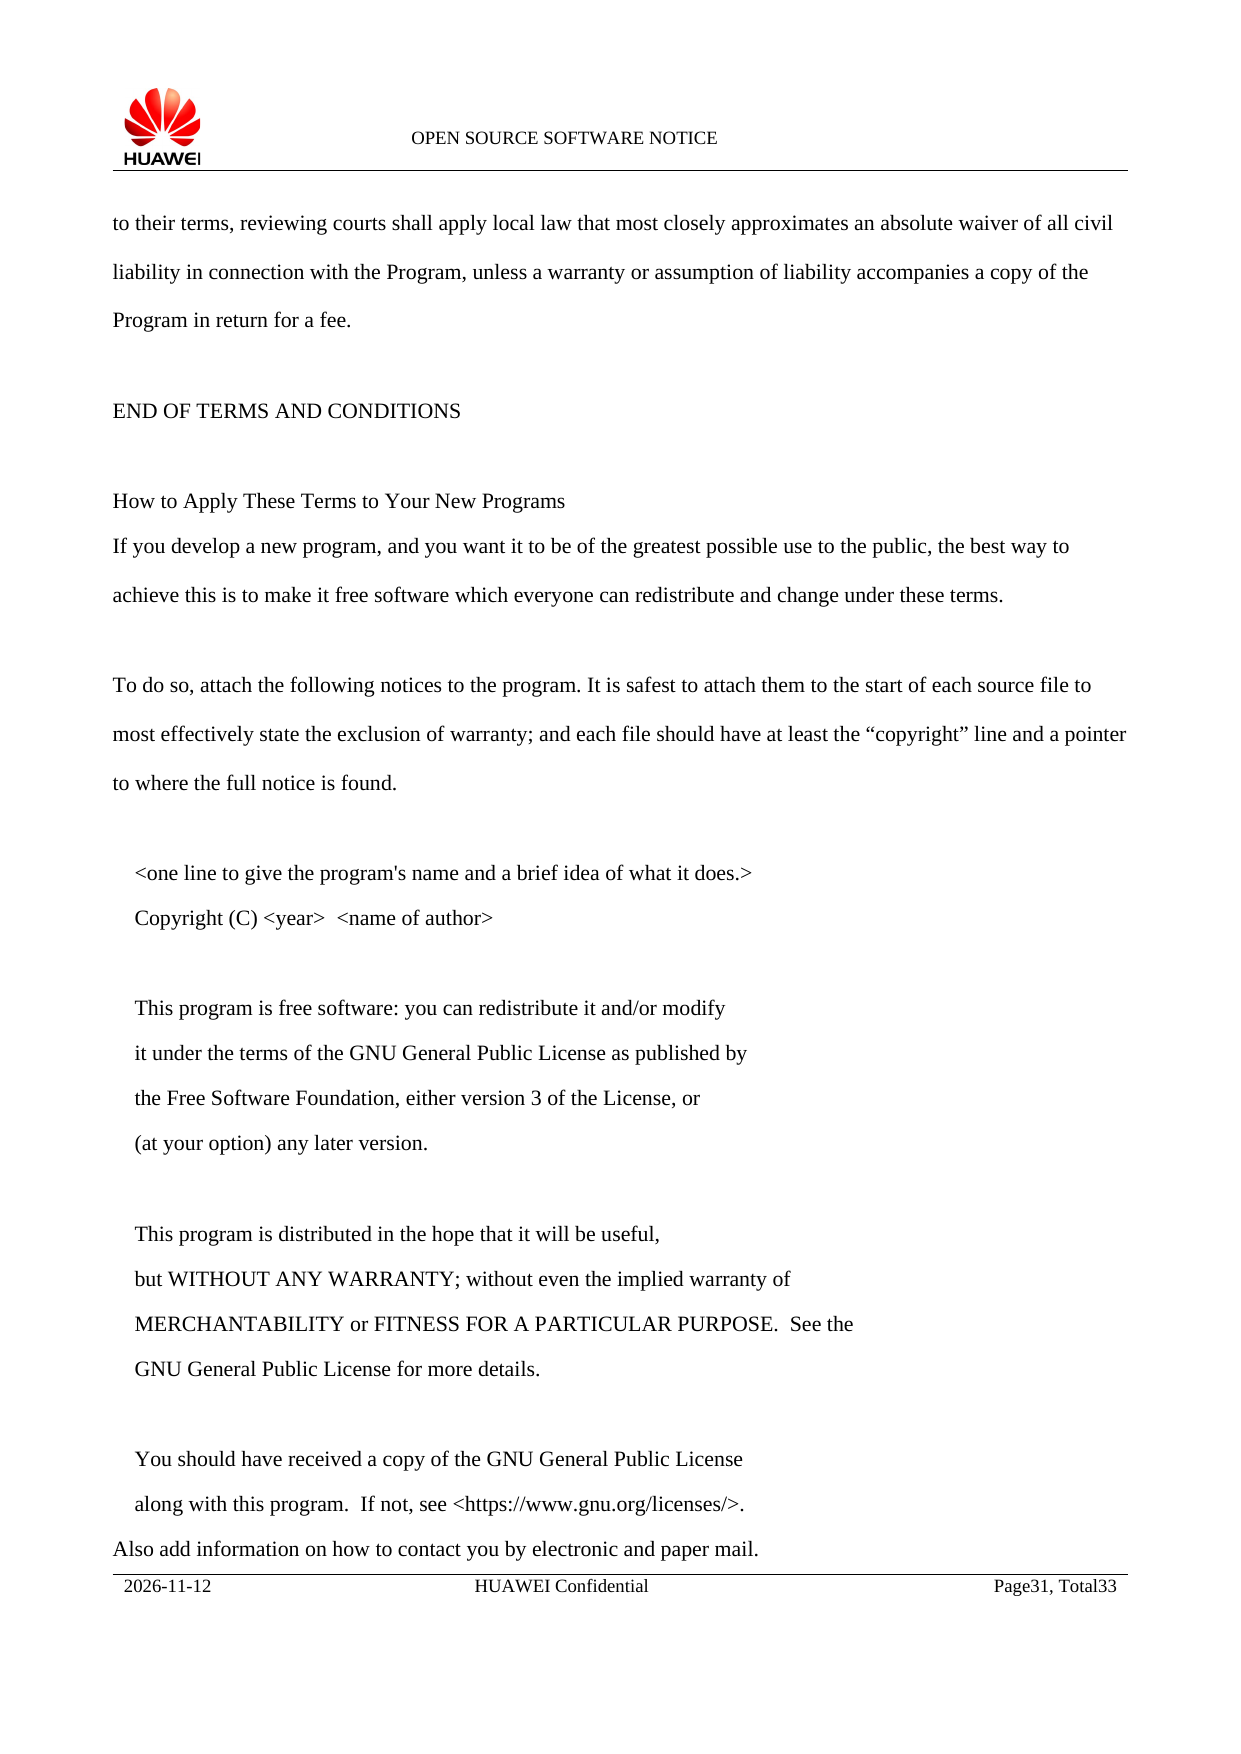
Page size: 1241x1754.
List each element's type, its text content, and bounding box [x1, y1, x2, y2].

text the Free Software Foundation, either version 3 of the License, or [112, 1082, 1128, 1114]
text <one line to give the program's name and a brief idea of what it does.> [112, 856, 1128, 888]
text To do so, attach the following notices to the program. It is safest to attach them to the start of each source file to most effectively state the exclusion of warranty; and each file should have at least the “copyright” line and a pointer to where the full notice is found. [112, 668, 1128, 798]
text Also add information on how to contact you by electronic and paper mail. [112, 1533, 1128, 1565]
text How to Apply These Terms to Your New Programs [112, 484, 1128, 517]
text This program is free software: you can redistribute it and/or modify [112, 991, 1128, 1024]
text MERCHANTABILITY or FITNESS FOR A PARTICULAR PURPOSE. See the [112, 1307, 1128, 1339]
picture [124, 88, 201, 165]
text If you develop a new program, and you want it to be of the greatest possible use to the public, the best way to achieve this is to make it free software which everyone can redistribute and change under these terms. [112, 529, 1128, 611]
text it under the terms of the GNU General Public License as published by [112, 1036, 1128, 1069]
text This program is distributed in the hope that it will be useful, [112, 1217, 1128, 1249]
text (at your option) any later version. [112, 1127, 1128, 1159]
text Copyright (C) <year> <name of author> [112, 901, 1128, 934]
text but WITHOUT ANY WARRANTY; without even the implied warranty of [112, 1262, 1128, 1294]
text You should have received a copy of the GNU General Public License [112, 1442, 1128, 1475]
text along with this program. If not, see <https://www.gnu.org/licenses/>. [112, 1487, 1128, 1520]
text GNU General Public License for more details. [112, 1352, 1128, 1385]
text END OF TERMS AND CONDITIONS [112, 394, 1128, 427]
